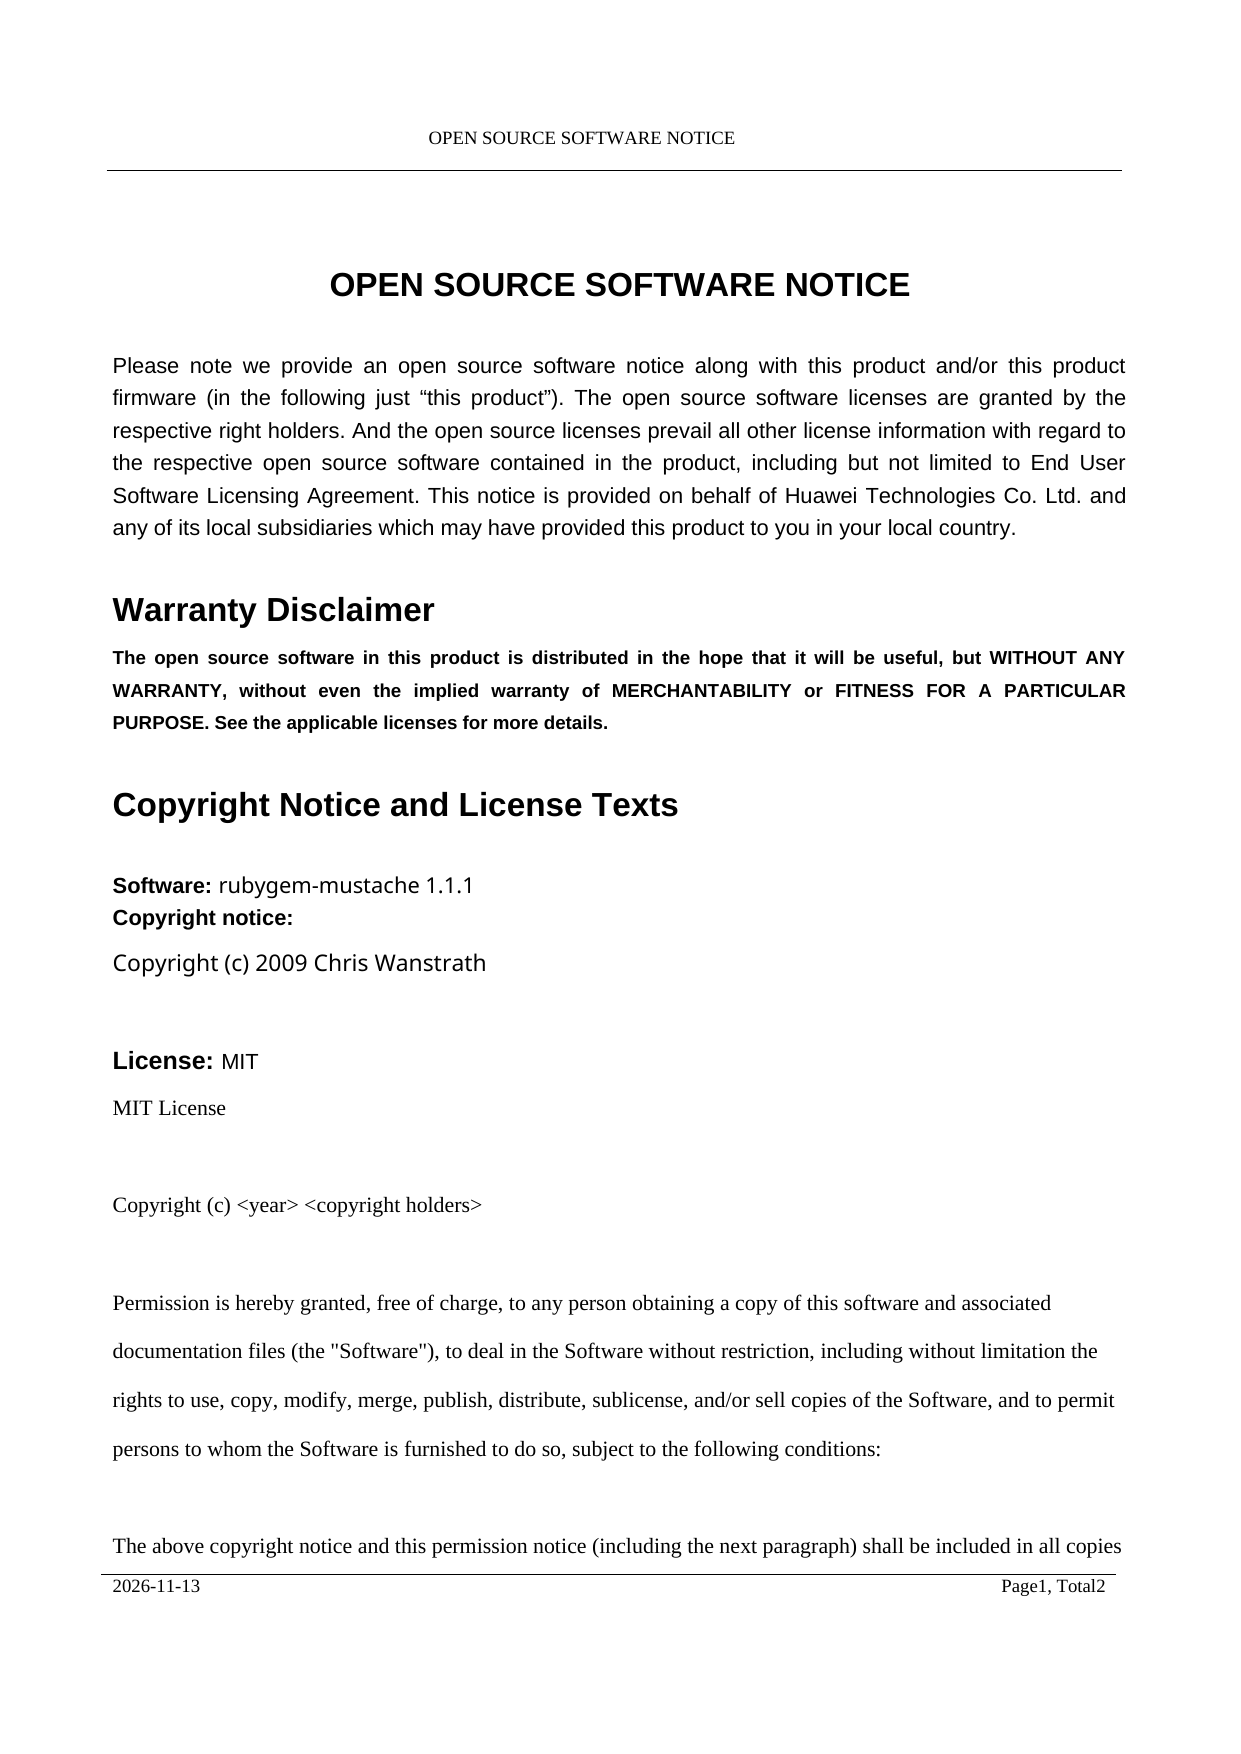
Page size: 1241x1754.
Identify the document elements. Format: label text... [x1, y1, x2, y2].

text License: MIT [112, 1044, 1128, 1077]
text Copyright (c) 2009 Chris Wanstrath [112, 947, 1128, 1028]
text Warranty Disclaimer [112, 576, 1128, 641]
text Copyright notice: [112, 901, 1128, 934]
text Copyright Notice and License Texts [112, 771, 1128, 836]
text OPEN SOURCE SOFTWARE NOTICE [112, 251, 1128, 316]
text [112, 1091, 1128, 1562]
text Software: rubygem-mustache 1.1.1 [112, 869, 1128, 901]
text The open source software in this product is distributed in the hope that it will be useful, but WITHOUT ANY WARRANTY, without even the implied warranty of MERCHANTABILITY or FITNESS FOR A PARTICULAR PURPOSE. See the applicable licenses for more details. [112, 641, 1128, 739]
text Please note we provide an open source software notice along with this product and/or this product firmware (in the following just “this product”). The open source software licenses are granted by the respective right holders. And the open source licenses prevail all other license information with regard to the respective open source software contained in the product, including but not limited to End User Software Licensing Agreement. This notice is provided on behalf of Huawei Technologies Co. Ltd. and any of its local subsidiaries which may have provided this product to you in your local country. [112, 349, 1128, 544]
